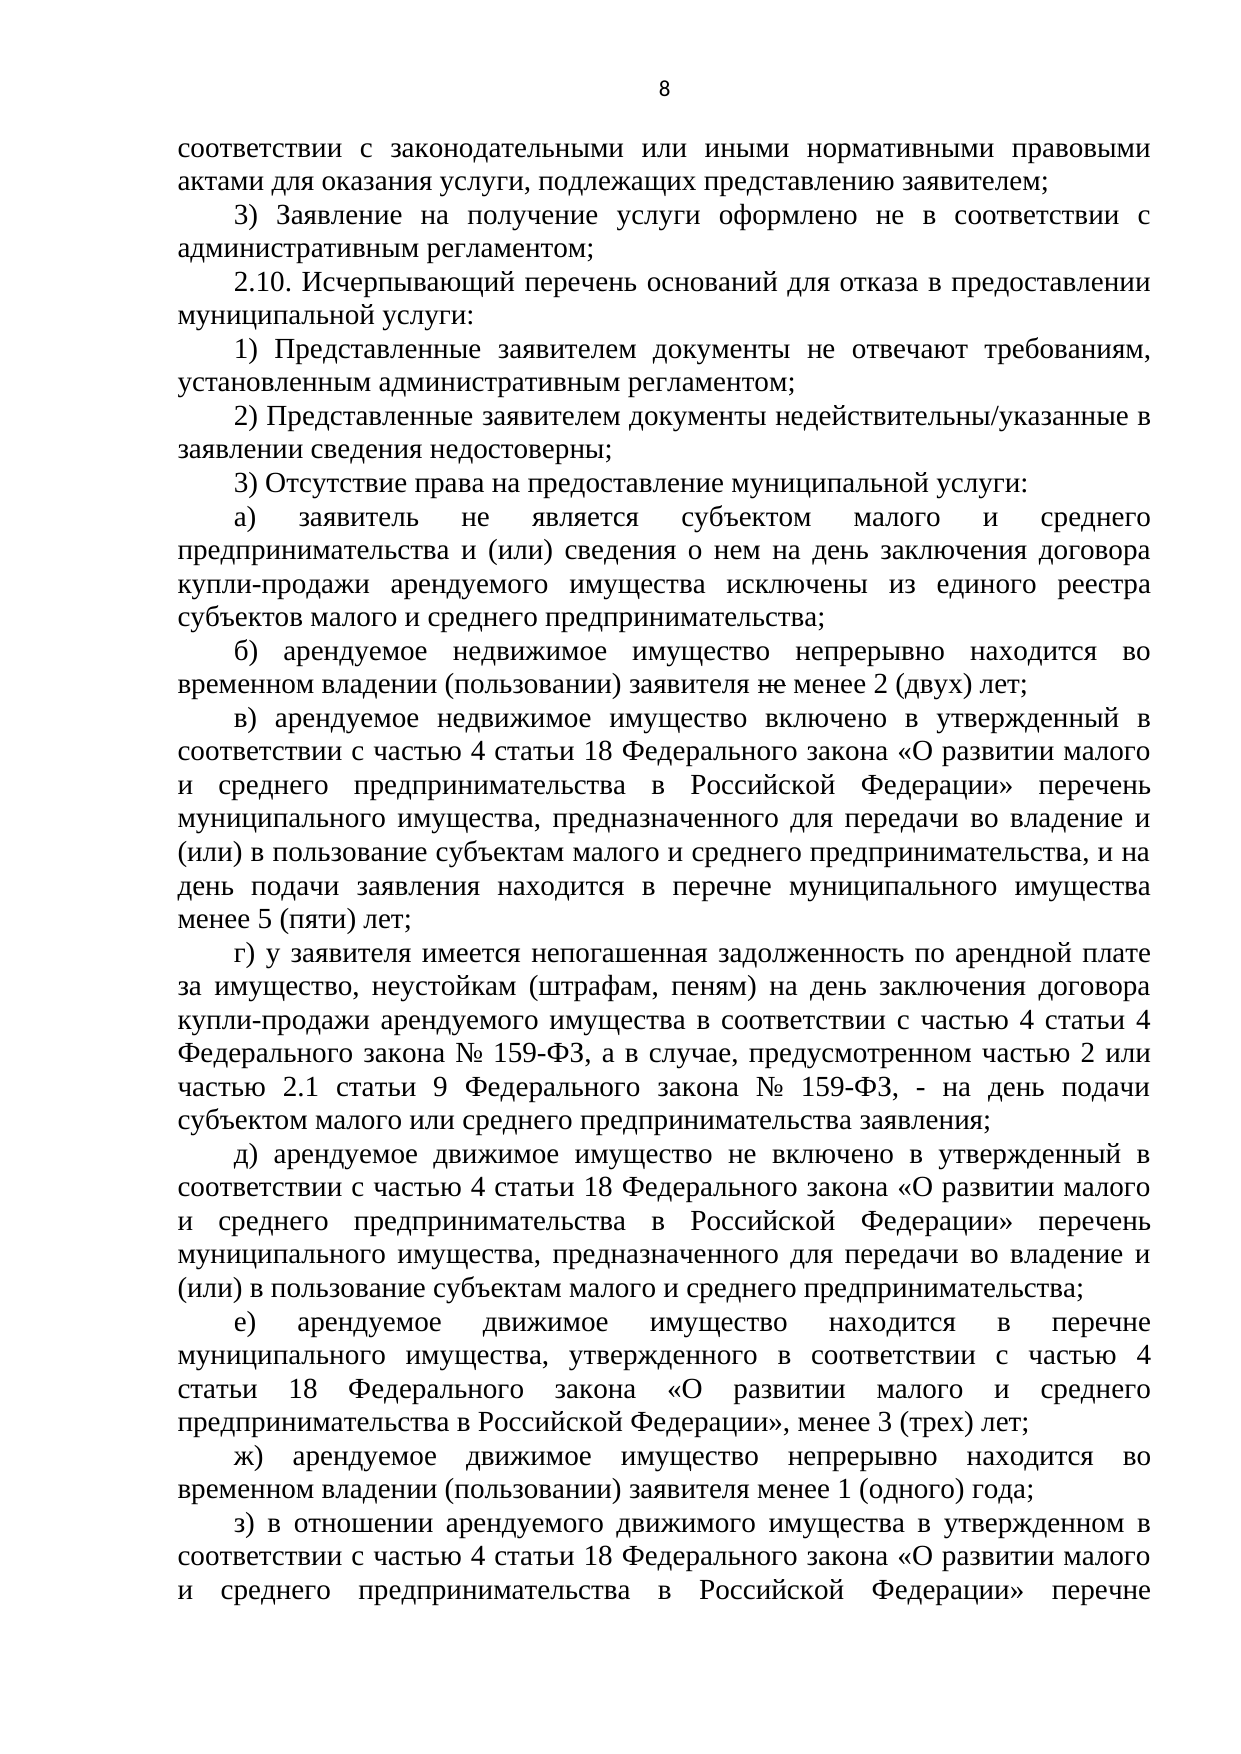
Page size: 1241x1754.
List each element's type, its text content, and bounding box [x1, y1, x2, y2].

text б) арендуемое недвижимое имущество непрерывно находится во временном владении (пользовании) заявителя не менее 2 (двух) лет; [177, 633, 1152, 700]
text 3) Отсутствие права на предоставление муниципальной услуги: [177, 465, 1152, 499]
text а) заявитель не является субъектом малого и среднего предпринимательства и (или) сведения о нем на день заключения договора купли-продажи арендуемого имущества исключены из единого реестра субъектов малого и среднего предпринимательства; [177, 499, 1152, 633]
text 1) Представленные заявителем документы не отвечают требованиям, установленным административным регламентом; [177, 331, 1152, 398]
text д) арендуемое движимое имущество не включено в утвержденный в соответствии с частью 4 статьи 18 Федерального закона «О развитии малого и среднего предпринимательства в Российской Федерации» перечень муниципального имущества, предназначенного для передачи во владение и (или) в пользование субъектам малого и среднего предпринимательства; [177, 1136, 1152, 1304]
text г) у заявителя имеется непогашенная задолженность по арендной плате за имущество, неустойкам (штрафам, пеням) на день заключения договора купли-продажи арендуемого имущества в соответствии с частью 4 статьи 4 Федерального закона № 159-ФЗ, а в случае, предусмотренном частью 2 или частью 2.1 статьи 9 Федерального закона № 159-ФЗ, - на день подачи субъектом малого или среднего предпринимательства заявления; [177, 935, 1152, 1136]
text 3) Заявление на получение услуги оформлено не в соответствии с административным регламентом; [177, 197, 1152, 264]
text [177, 130, 1152, 197]
text 2) Представленные заявителем документы недействительны/указанные в заявлении сведения недостоверны; [177, 398, 1152, 465]
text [177, 1505, 1152, 1606]
text 2.10. Исчерпывающий перечень оснований для отказа в предоставлении муниципальной услуги: [177, 264, 1152, 331]
text ж) арендуемое движимое имущество непрерывно находится во временном владении (пользовании) заявителя менее 1 (одного) года; [177, 1438, 1152, 1505]
text в) арендуемое недвижимое имущество включено в утвержденный в соответствии с частью 4 статьи 18 Федерального закона «О развитии малого и среднего предпринимательства в Российской Федерации» перечень муниципального имущества, предназначенного для передачи во владение и (или) в пользование субъектам малого и среднего предпринимательства, и на день подачи заявления находится в перечне муниципального имущества менее 5 (пяти) лет; [177, 700, 1152, 935]
text е) арендуемое движимое имущество находится в перечне муниципального имущества, утвержденного в соответствии с частью 4 статьи 18 Федерального закона «О развитии малого и среднего предпринимательства в Российской Федерации», менее 3 (трех) лет; [177, 1304, 1152, 1438]
